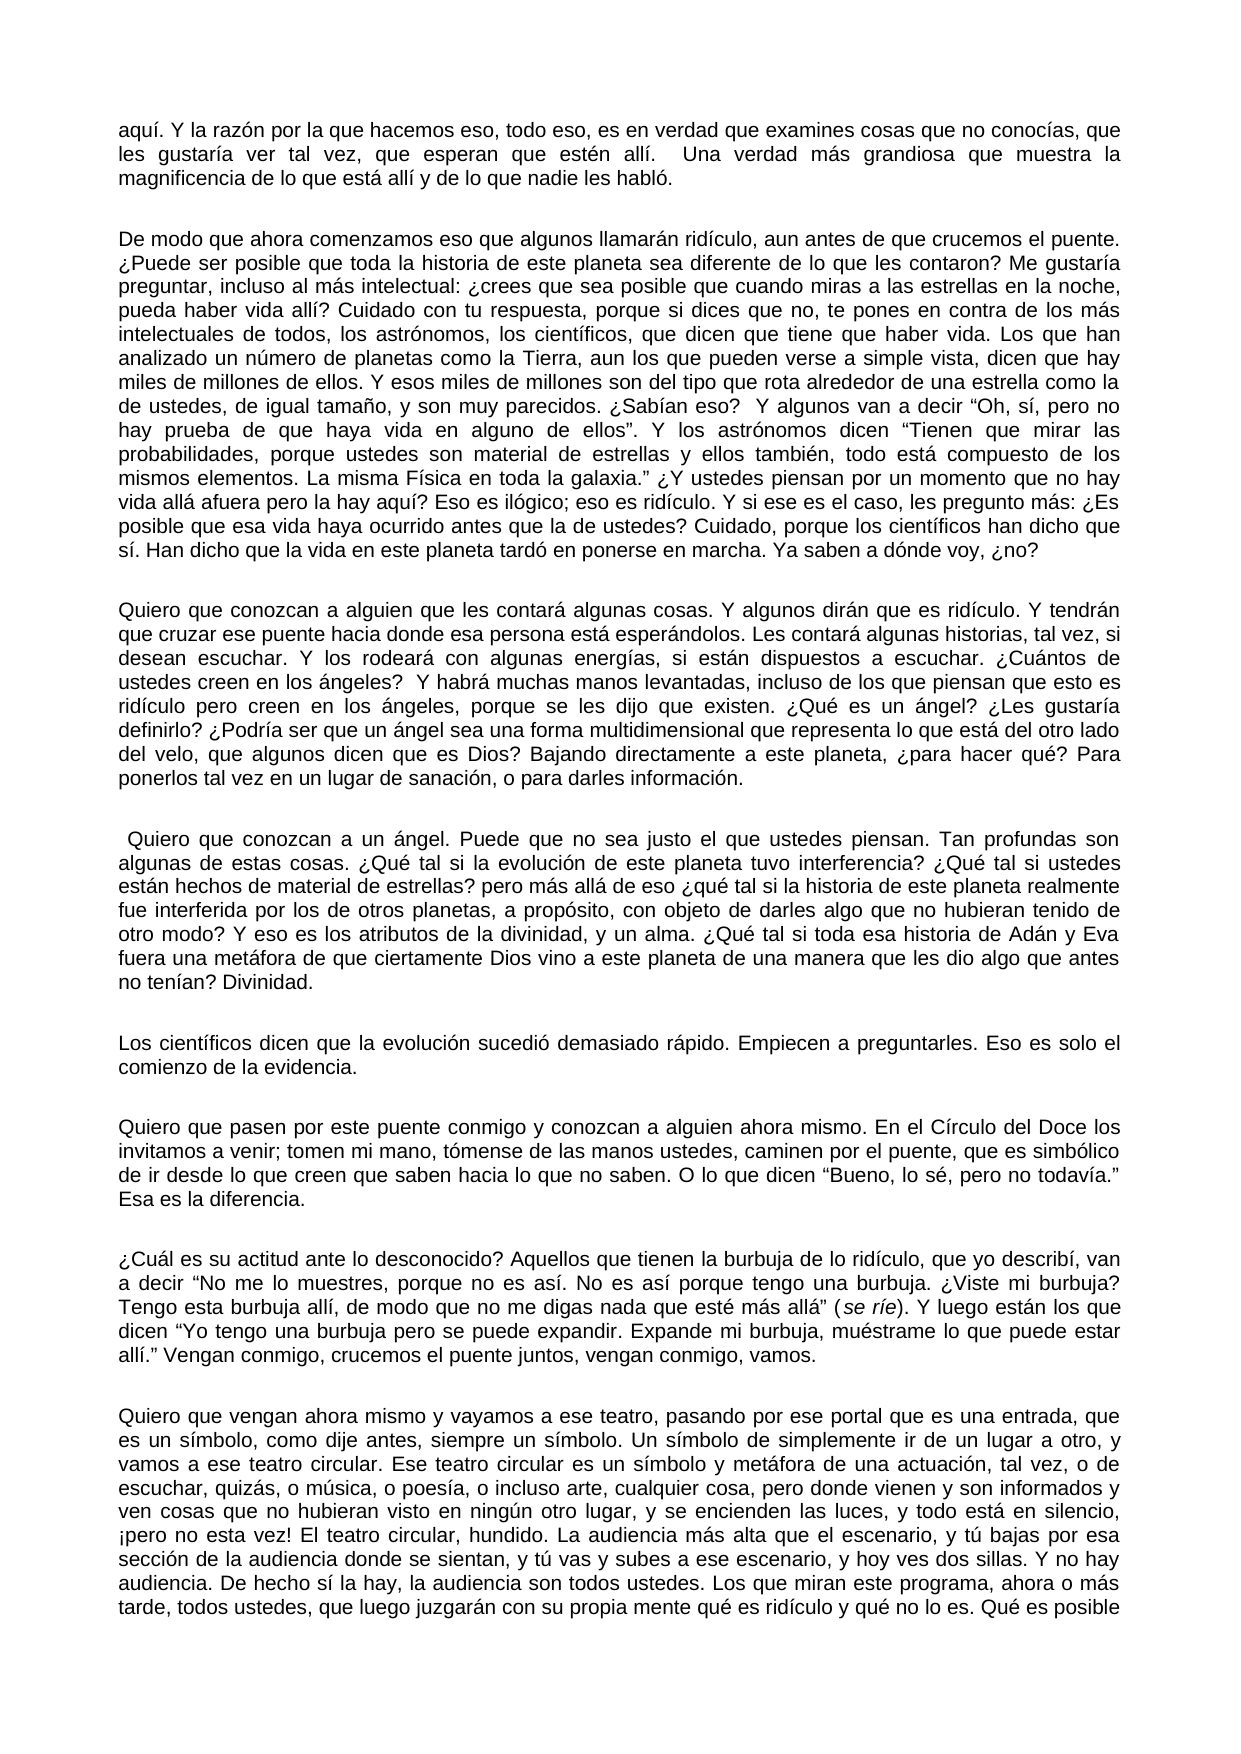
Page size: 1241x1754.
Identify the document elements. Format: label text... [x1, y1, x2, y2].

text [118, 118, 1122, 190]
text ¿Cuál es su actitud ante lo desconocido? Aquellos que tienen la burbuja de lo ridículo, que yo describí, van a decir “No me lo muestres, porque no es así. No es así porque tengo una burbuja. ¿Viste mi burbuja? Tengo esta burbuja allí, de modo que no me digas nada que esté más allá” (se ríe). Y luego están los que dicen “Yo tengo una burbuja pero se puede expandir. Expande mi burbuja, muéstrame lo que puede estar allí.” Vengan conmigo, crucemos el puente juntos, vengan conmigo, vamos. [118, 1223, 1122, 1367]
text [118, 1379, 1122, 1619]
text De modo que ahora comenzamos eso que algunos llamarán ridículo, aun antes de que crucemos el puente. ¿Puede ser posible que toda la historia de este planeta sea diferente de lo que les contaron? Me gustaría preguntar, incluso al más intelectual: ¿crees que sea posible que cuando miras a las estrellas en la noche, pueda haber vida allí? Cuidado con tu respuesta, porque si dices que no, te pones en contra de los más intelectuales de todos, los astrónomos, los científicos, que dicen que tiene que haber vida. Los que han analizado un número de planetas como la Tierra, aun los que pueden verse a simple vista, dicen que hay miles de millones de ellos. Y esos miles de millones son del tipo que rota alrededor de una estrella como la de ustedes, de igual tamaño, y son muy parecidos. ¿Sabían eso? Y algunos van a decir “Oh, sí, pero no hay prueba de que haya vida en alguno de ellos”. Y los astrónomos dicen “Tienen que mirar las probabilidades, porque ustedes son material de estrellas y ellos también, todo está compuesto de los mismos elementos. La misma Física en toda la galaxia.” ¿Y ustedes piensan por un momento que no hay vida allá afuera pero la hay aquí? Eso es ilógico; eso es ridículo. Y si ese es el caso, les pregunto más: ¿Es posible que esa vida haya ocurrido antes que la de ustedes? Cuidado, porque los científicos han dicho que sí. Han dicho que la vida en este planeta tardó en ponerse en marcha. Ya saben a dónde voy, ¿no? [118, 202, 1122, 562]
text Quiero que conozcan a alguien que les contará algunas cosas. Y algunos dirán que es ridículo. Y tendrán que cruzar ese puente hacia donde esa persona está esperándolos. Les contará algunas historias, tal vez, si desean escuchar. Y los rodeará con algunas energías, si están dispuestos a escuchar. ¿Cuántos de ustedes creen en los ángeles? Y habrá muchas manos levantadas, incluso de los que piensan que esto es ridículo pero creen en los ángeles, porque se les dijo que existen. ¿Qué es un ángel? ¿Les gustaría definirlo? ¿Podría ser que un ángel sea una forma multidimensional que representa lo que está del otro lado del velo, que algunos dicen que es Dios? Bajando directamente a este planeta, ¿para hacer qué? Para ponerlos tal vez en un lugar de sanación, o para darles información. [118, 574, 1122, 790]
text Los científicos dicen que la evolución sucedió demasiado rápido. Empiecen a preguntarles. Eso es solo el comienzo de la evidencia. [118, 1007, 1122, 1078]
text Quiero que pasen por este puente conmigo y conozcan a alguien ahora mismo. En el Círculo del Doce los invitamos a venir; tomen mi mano, tómense de las manos ustedes, caminen por el puente, que es simbólico de ir desde lo que creen que saben hacia lo que no saben. O lo que dicen “Bueno, lo sé, pero no todavía.” Esa es la diferencia. [118, 1091, 1122, 1211]
text Quiero que conozcan a un ángel. Puede que no sea justo el que ustedes piensan. Tan profundas son algunas de estas cosas. ¿Qué tal si la evolución de este planeta tuvo interferencia? ¿Qué tal si ustedes están hechos de material de estrellas? pero más allá de eso ¿qué tal si la historia de este planeta realmente fue interferida por los de otros planetas, a propósito, con objeto de darles algo que no hubieran tenido de otro modo? Y eso es los atributos de la divinidad, y un alma. ¿Qué tal si toda esa historia de Adán y Eva fuera una metáfora de que ciertamente Dios vino a este planeta de una manera que les dio algo que antes no tenían? Divinidad. [118, 802, 1122, 994]
